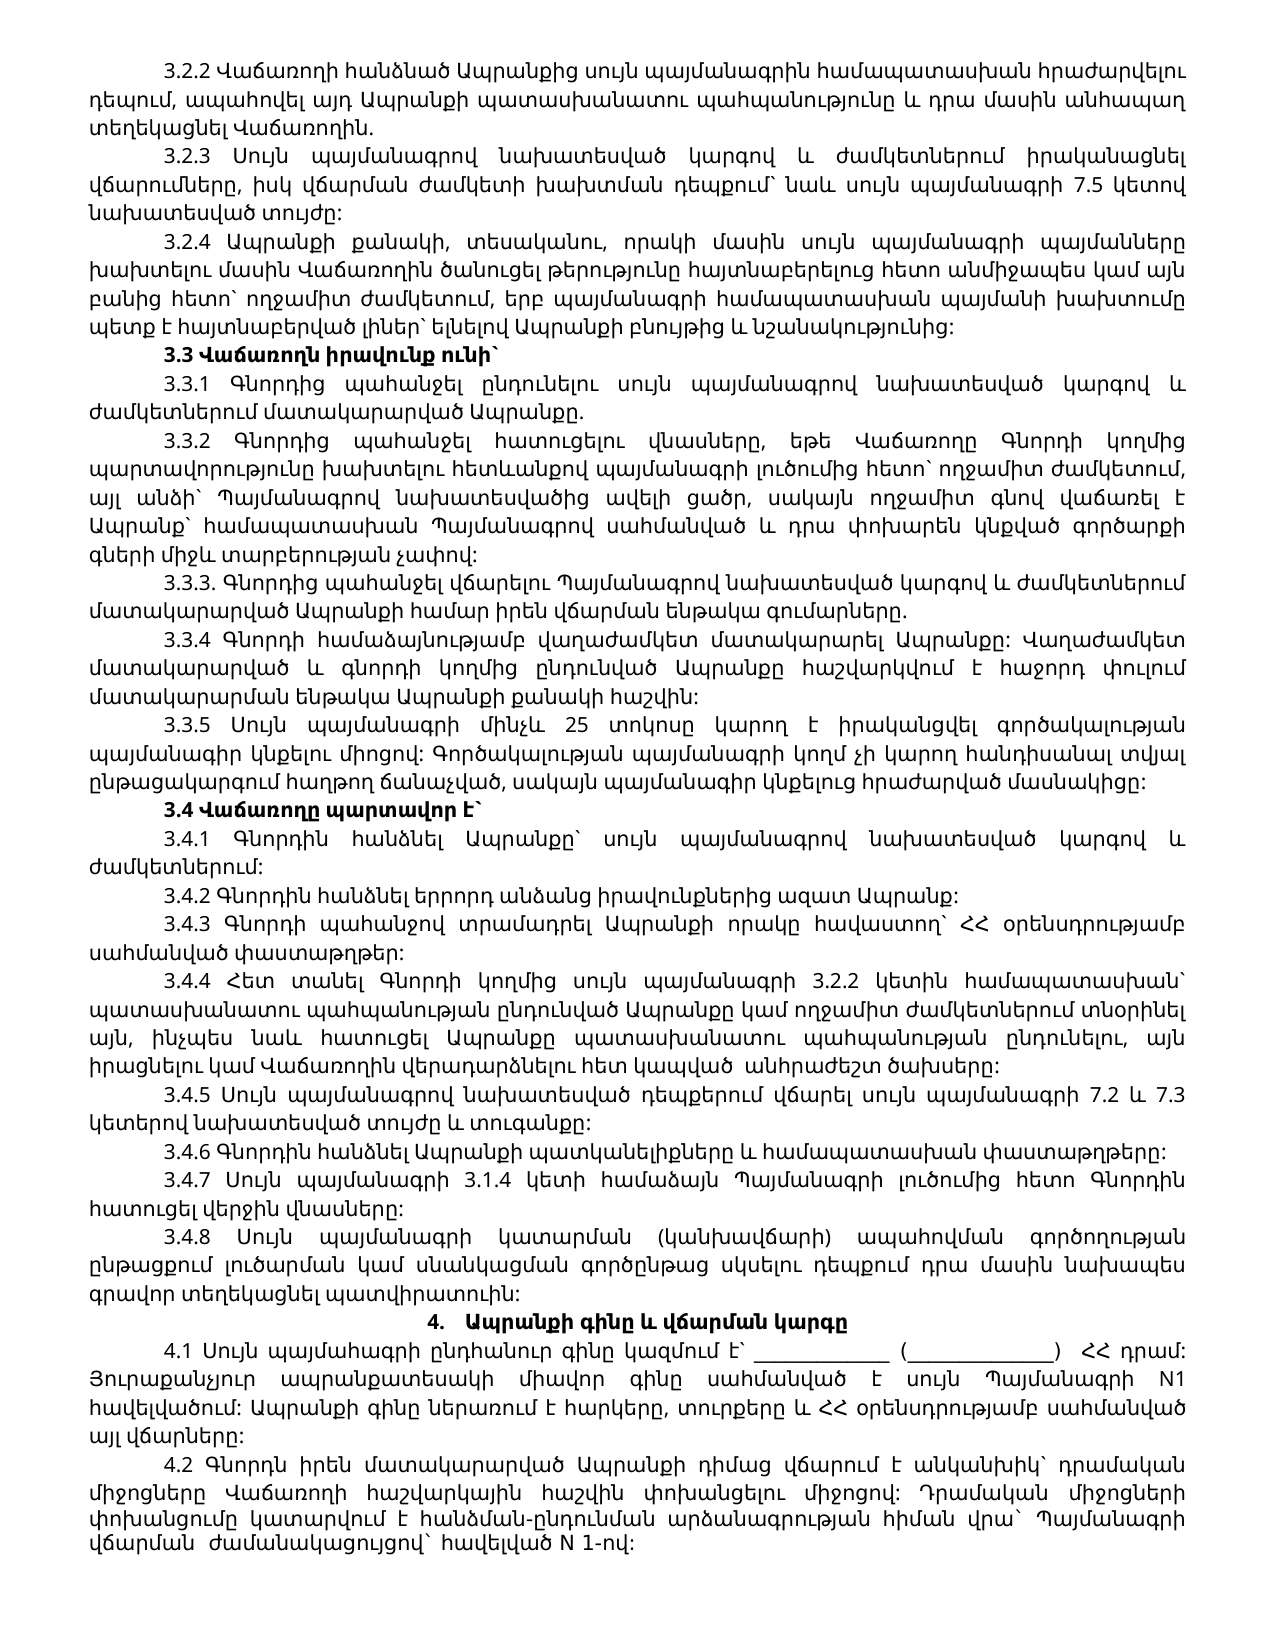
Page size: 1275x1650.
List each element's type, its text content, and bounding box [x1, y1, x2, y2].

list Ապրանքի գինը և վճարման կարգը [89, 1307, 1186, 1336]
text 3.4.2 Գնորդին հանձնել երրորդ անձանց իրավունքներից ազատ Ապրանք: [89, 881, 1186, 909]
text 3.2.4 Ապրանքի քանակի, տեսականու, որակի մասին սույն պայմանագրի պայմանները խախտելու մասին Վաճառողին ծանուցել թերությունը հայտնաբերելուց հետո անմիջապես կամ այն բանից հետո` ողջամիտ ժամկետում, երբ պայմանագրի համապատասխան պայմանի խախտումը պետք է հայտնաբերված լիներ` ելնելով Ապրանքի բնույթից և նշանակությունից: [89, 227, 1186, 341]
text 3.2.3 Սույն պայմանագրով նախատեսված կարգով և ժամկետներում իրականացնել վճարումները, իսկ վճարման ժամկետի խախտման դեպքում` նաև սույն պայմանագրի 7.5 կետով նախատեսված տույժը: [89, 142, 1186, 227]
text 3.3 Վաճառողն իրավունք ունի` [89, 341, 1186, 369]
text 3.3.2 Գնորդից պահանջել հատուցելու վնասները, եթե Վաճառողը Գնորդի կողմից պարտավորությունը խախտելու հետևանքով պայմանագրի լուծումից հետո` ողջամիտ ժամկետում, այլ անձի` Պայմանագրով նախատեսվածից ավելի ցածր, սակայն ողջամիտ գնով վաճառել է Ապրանք` համապատասխան Պայմանագրով սահմանված և դրա փոխարեն կնքված գործարքի գների միջև տարբերության չափով: [89, 426, 1186, 568]
text 3.3.1 Գնորդից պահանջել ընդունելու սույն պայմանագրով նախատեսված կարգով և ժամկետներում մատակարարված Ապրանքը. [89, 369, 1186, 426]
text 3.4.8 Սույն պայմանագրի կատարման (կանխավճարի) ապահովման գործողության ընթացքում լուծարման կամ սնանկացման գործընթաց սկսելու դեպքում դրա մասին նախապես գրավոր տեղեկացնել պատվիրատուին: [89, 1222, 1186, 1307]
text 3.4.1 Գնորդին հանձնել Ապրանքը` սույն պայմանագրով նախատեսված կարգով և ժամկետներում: [89, 824, 1186, 881]
text 3.4.3 Գնորդի պահանջով տրամադրել Ապրանքի որակը հավաստող` ՀՀ օրենսդրությամբ սահմանված փաստաթղթեր: [89, 909, 1186, 966]
text 3.3.3. Գնորդից պահանջել վճարելու Պայմանագրով նախատեսված կարգով և ժամկետներում մատակարարված Ապրանքի համար իրեն վճարման ենթակա գումարները. [89, 568, 1186, 625]
text 3.3.4 Գնորդի համաձայնությամբ վաղաժամկետ մատակարարել Ապրանքը: Վաղաժամկետ մատակարարված և գնորդի կողմից ընդունված Ապրանքը հաշվարկվում է հաջորդ փուլում մատակարարման ենթակա Ապրանքի քանակի հաշվին: [89, 625, 1186, 710]
text 4.1 Սույն պայմահագրի ընդհանուր գինը կազմում է` _____________ (______________) ՀՀ դրամ: Յուրաքանչյուր ապրանքատեսակի միավոր գինը սահմանված է սույն Պայմանագրի N1 հավելվածում: Ապրանքի գինը ներառում է հարկերը, տուրքերը և ՀՀ օրենսդրությամբ սահմանված այլ վճարները: [89, 1336, 1186, 1450]
text 4.2 Գնորդն իրեն մատակարարված Ապրանքի դիմաց վճարում է անկանխիկ` դրամական միջոցները Վաճառողի հաշվարկային հաշվին փոխանցելու միջոցով: Դրամական միջոցների փոխանցումը կատարվում է հանձման-ընդունման արձանագրության հիման վրա` Պայմանագրի վճարման ժամանակացույցով` հավելված N 1-ով: [89, 1450, 1186, 1555]
text 3.2.2 Վաճառողի հանձնած Ապրանքից սույն պայմանագրին համապատասխան հրաժարվելու դեպում, ապահովել այդ Ապրանքի պատասխանատու պահպանությունը և դրա մասին անհապաղ տեղեկացնել Վաճառողին. [89, 56, 1186, 142]
text 3.3.5 Սույն պայմանագրի մինչև 25 տոկոսը կարող է իրականցվել գործակալության պայմանագիր կնքելու միոցով: Գործակալության պայմանագրի կողմ չի կարող հանդիսանալ տվյալ ընթացակարգում հաղթող ճանաչված, սակայն պայմանագիր կնքելուց հրաժարված մասնակիցը: [89, 710, 1186, 796]
text 3.4.6 Գնորդին հանձնել Ապրանքի պատկանելիքները և համապատասխան փաստաթղթերը: [89, 1137, 1186, 1165]
text 3.4.7 Սույն պայմանագրի 3.1.4 կետի համաձայն Պայմանագրի լուծումից հետո Գնորդին հատուցել վերջին վնասները: [89, 1165, 1186, 1222]
text 3.4.5 Սույն պայմանագրով նախատեսված դեպքերում վճարել սույն պայմանագրի 7.2 և 7.3 կետերով նախատեսված տույժը և տուգանքը: [89, 1080, 1186, 1137]
text 3.4 Վաճառողը պարտավոր է` [89, 796, 1186, 824]
text 3.4.4 Հետ տանել Գնորդի կողմից սույն պայմանագրի 3.2.2 կետին համապատասխան` պատասխանատու պահպանության ընդունված Ապրանքը կամ ողջամիտ ժամկետներում տնօրինել այն, ինչպես նաև հատուցել Ապրանքը պատասխանատու պահպանության ընդունելու, այն իրացնելու կամ Վաճառողին վերադարձնելու հետ կապված անհրաժեշտ ծախսերը: [89, 966, 1186, 1080]
